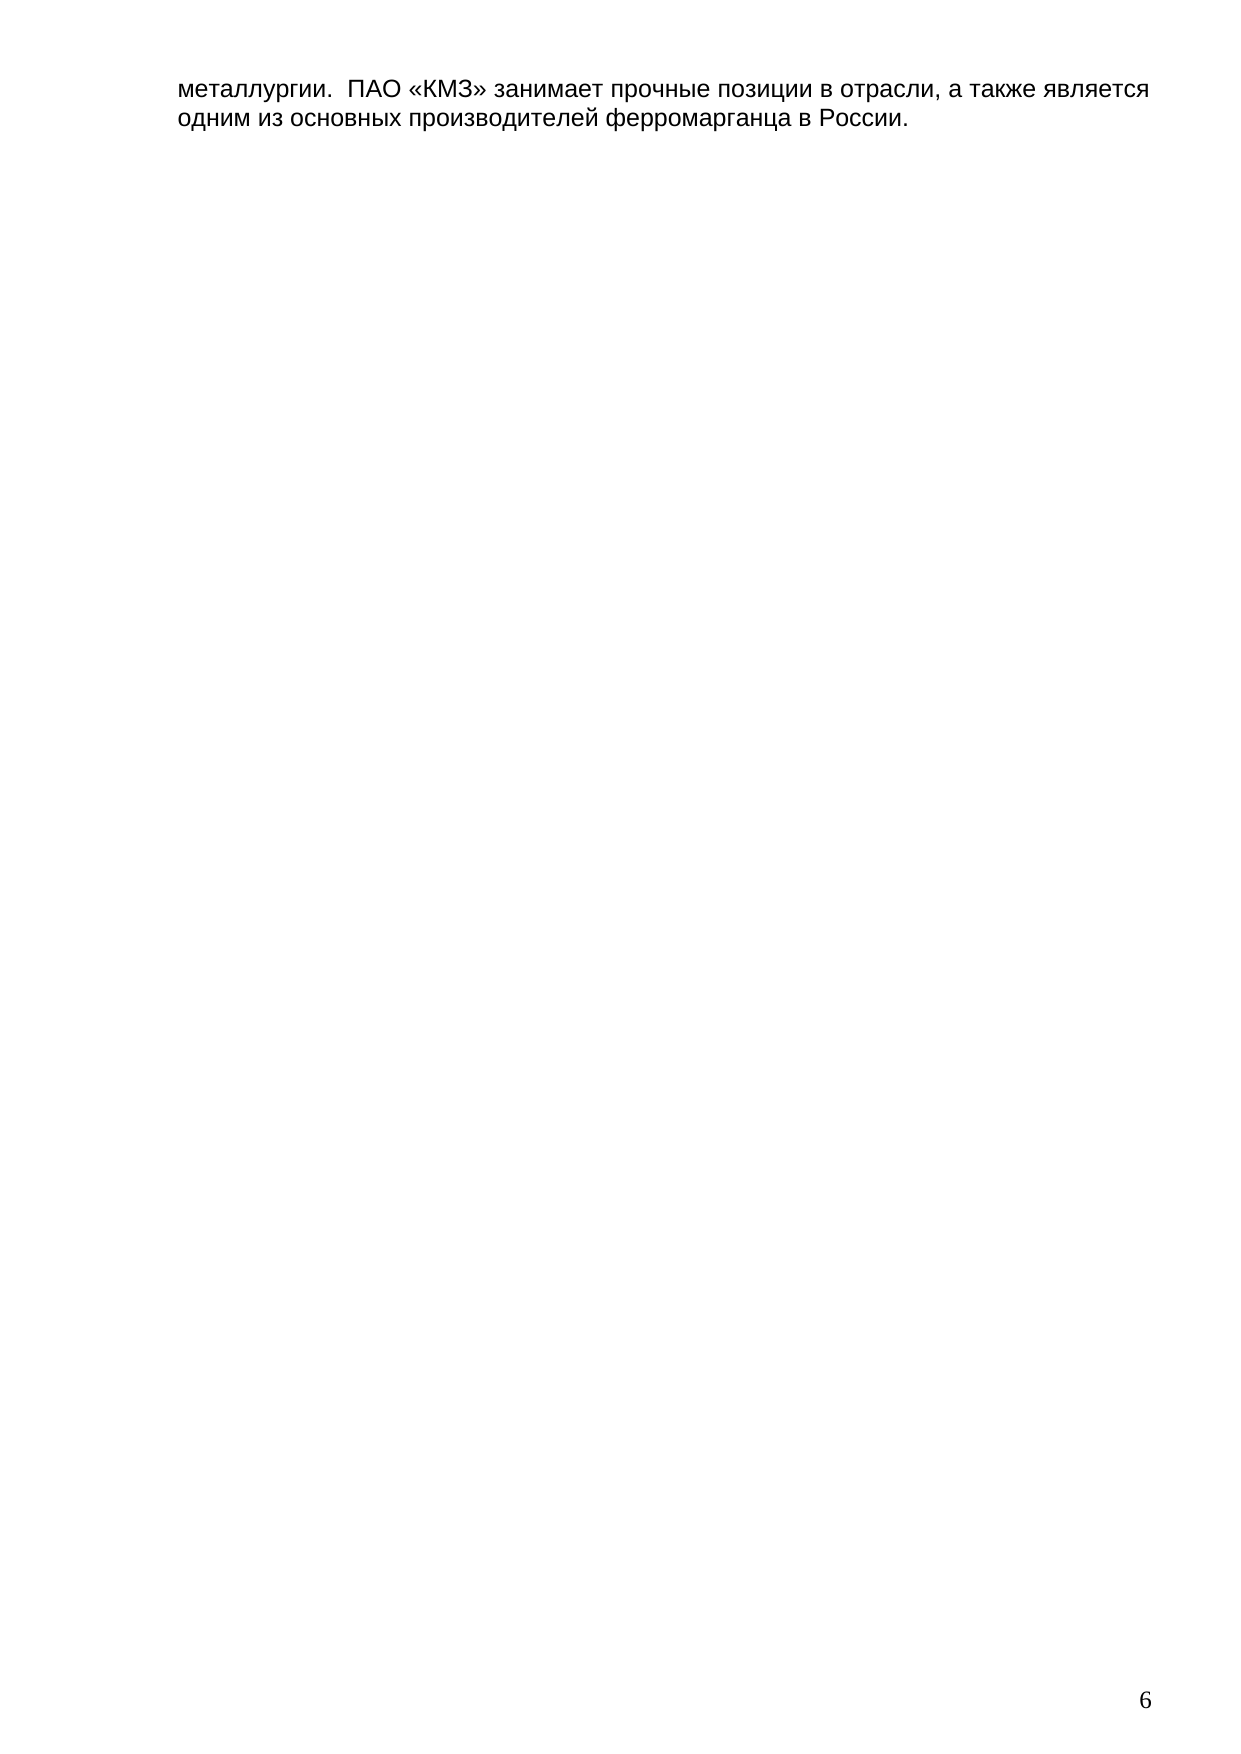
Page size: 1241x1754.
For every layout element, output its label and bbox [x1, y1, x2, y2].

text [177, 74, 1152, 131]
